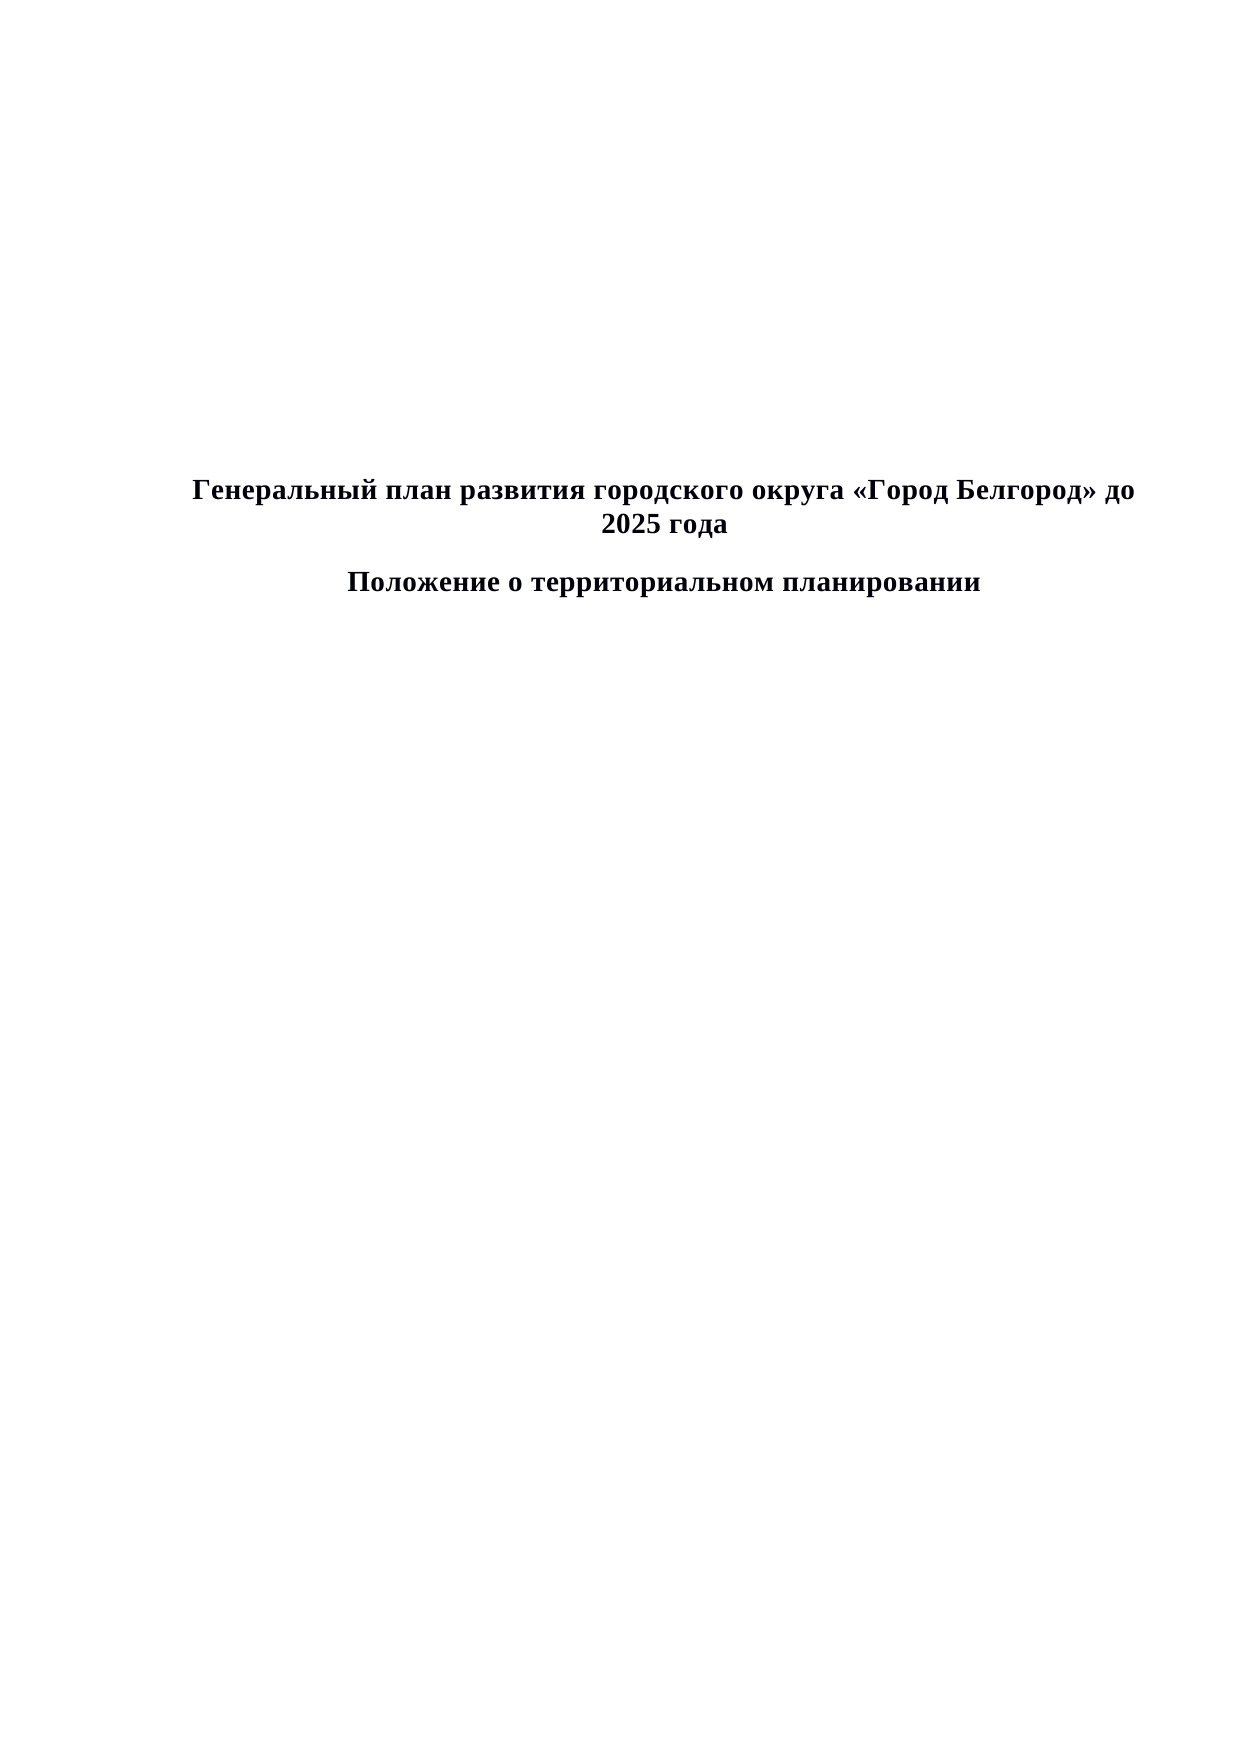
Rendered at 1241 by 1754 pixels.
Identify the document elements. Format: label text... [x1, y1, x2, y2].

subtitle Генеральный план развития городского округа «Город Белгород» до 2025 года [174, 472, 1155, 539]
subtitle Положение о территориальном планировании [174, 564, 1155, 636]
